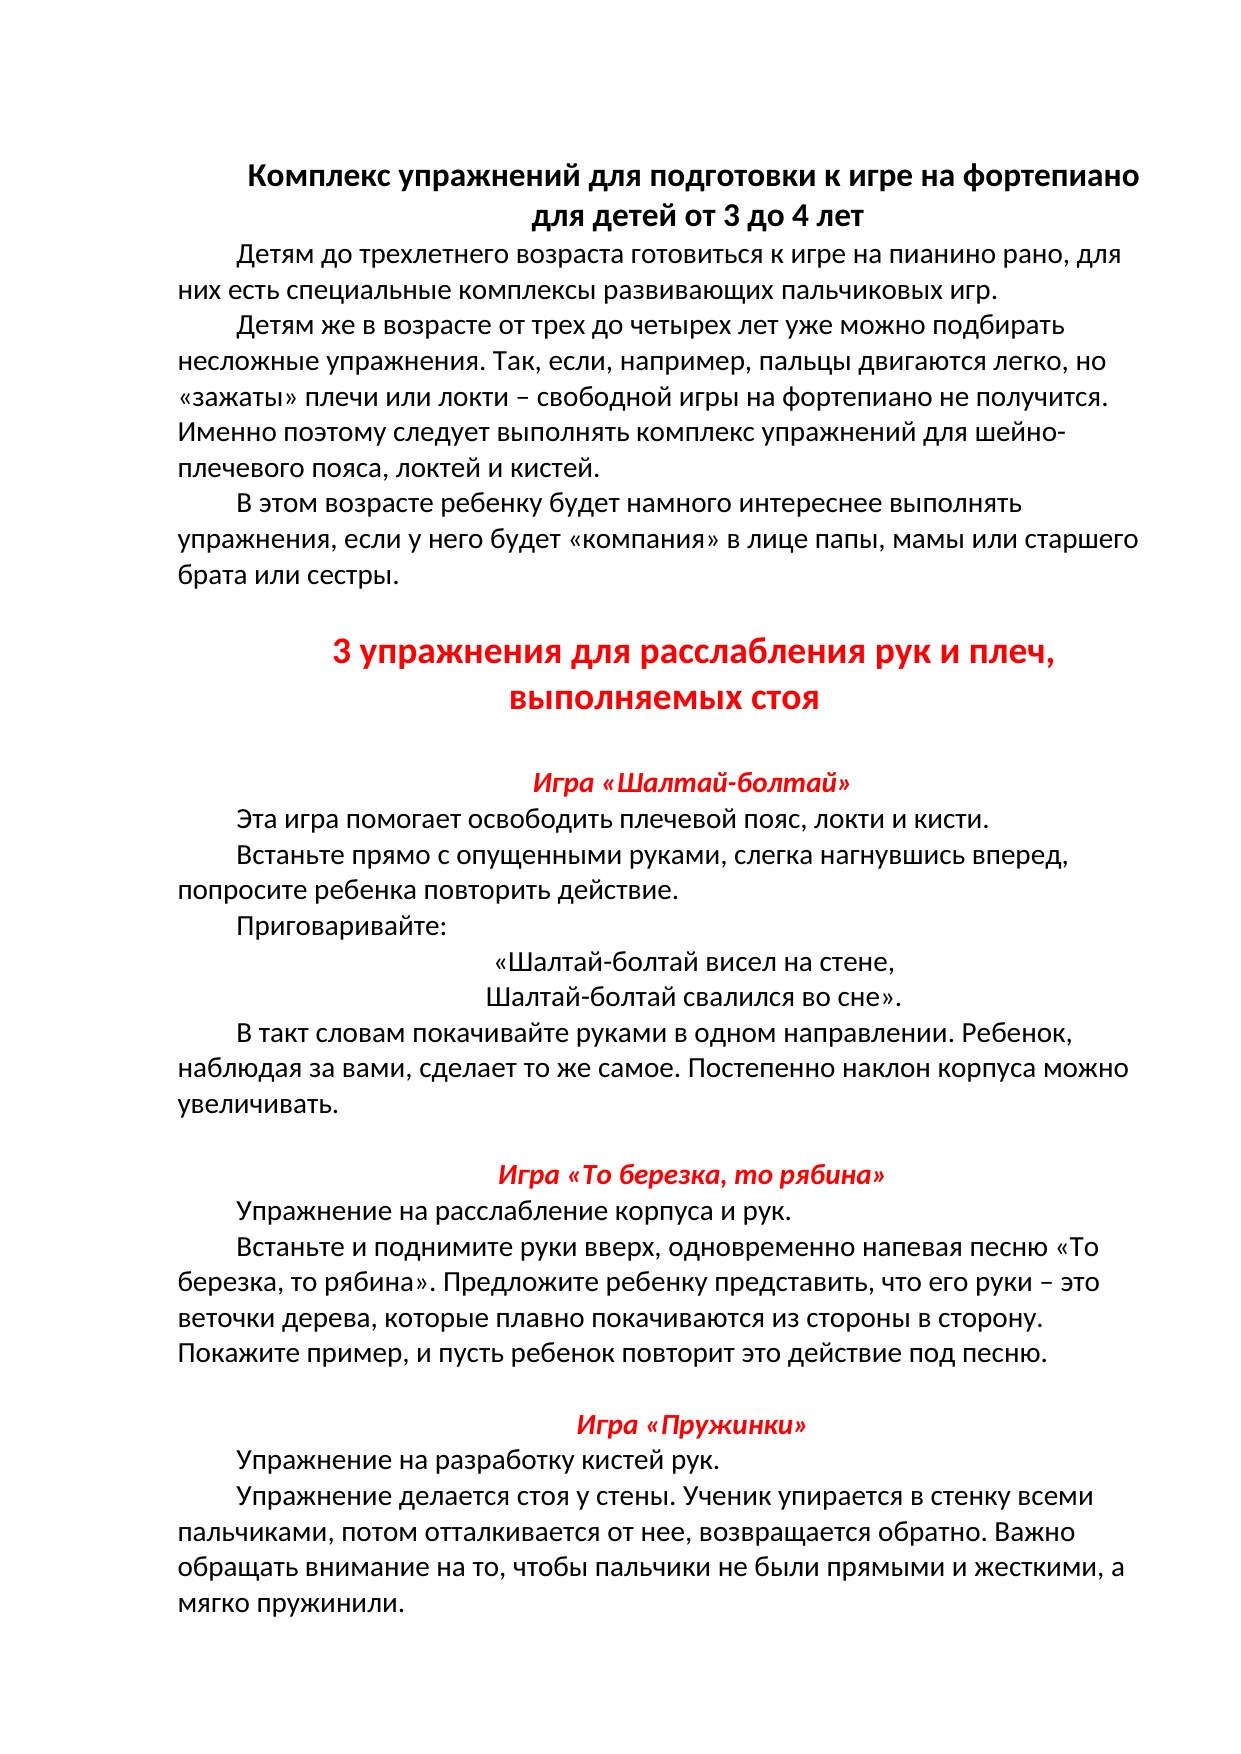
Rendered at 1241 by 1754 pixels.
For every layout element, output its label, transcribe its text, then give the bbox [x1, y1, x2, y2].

text Детям же в возрасте от трех до четырех лет уже можно подбирать несложные упражнения. Так, если, например, пальцы двигаются легко, но «зажаты» плечи или локти – свободной игры на фортепиано не получится. Именно поэтому следует выполнять комплекс упражнений для шейно-плечевого пояса, локтей и кистей. [177, 306, 1152, 484]
text Комплекс упражнений для подготовки к игре на фортепиано [177, 154, 1152, 194]
text Игра «То березка, то рябина» [177, 1156, 1152, 1192]
text Упражнение на расслабление корпуса и рук. [177, 1192, 1152, 1228]
text Упражнение на разработку кистей рук. [177, 1441, 1152, 1477]
text Игра «Пружинки» [177, 1406, 1152, 1441]
text В такт словам покачивайте руками в одном направлении. Ребенок, наблюдая за вами, сделает то же самое. Постепенно наклон корпуса можно увеличивать. [177, 1014, 1152, 1121]
text Эта игра помогает освободить плечевой пояс, локти и кисти. [177, 800, 1152, 836]
text Приговаривайте: [177, 907, 1152, 943]
text Упражнение делается стоя у стены. Ученик упирается в стенку всеми пальчиками, потом отталкивается от нее, возвращается обратно. Важно обращать внимание на то, чтобы пальчики не были прямыми и жесткими, а мягко пружинили. [177, 1477, 1152, 1619]
text Встаньте и поднимите руки вверх, одновременно напевая песню «То березка, то рябина». Предложите ребенку представить, что его руки – это веточки дерева, которые плавно покачиваются из стороны в сторону. Покажите пример, и пусть ребенок повторит это действие под песню. [177, 1228, 1152, 1370]
text Игра «Шалтай-болтай» [177, 764, 1152, 800]
text для детей от 3 до 4 лет [177, 194, 1152, 235]
text 3 упражнения для расслабления рук и плеч, выполняемых стоя [177, 627, 1152, 719]
text Шалтай-болтай свалился во сне». [177, 978, 1152, 1014]
text «Шалтай-болтай висел на стене, [177, 943, 1152, 978]
text В этом возрасте ребенку будет намного интереснее выполнять упражнения, если у него будет «компания» в лице папы, мамы или старшего брата или сестры. [177, 484, 1152, 591]
text Детям до трехлетнего возраста готовиться к игре на пианино рано, для них есть специальные комплексы развивающих пальчиковых игр. [177, 235, 1152, 306]
text Встаньте прямо с опущенными руками, слегка нагнувшись вперед, попросите ребенка повторить действие. [177, 836, 1152, 907]
